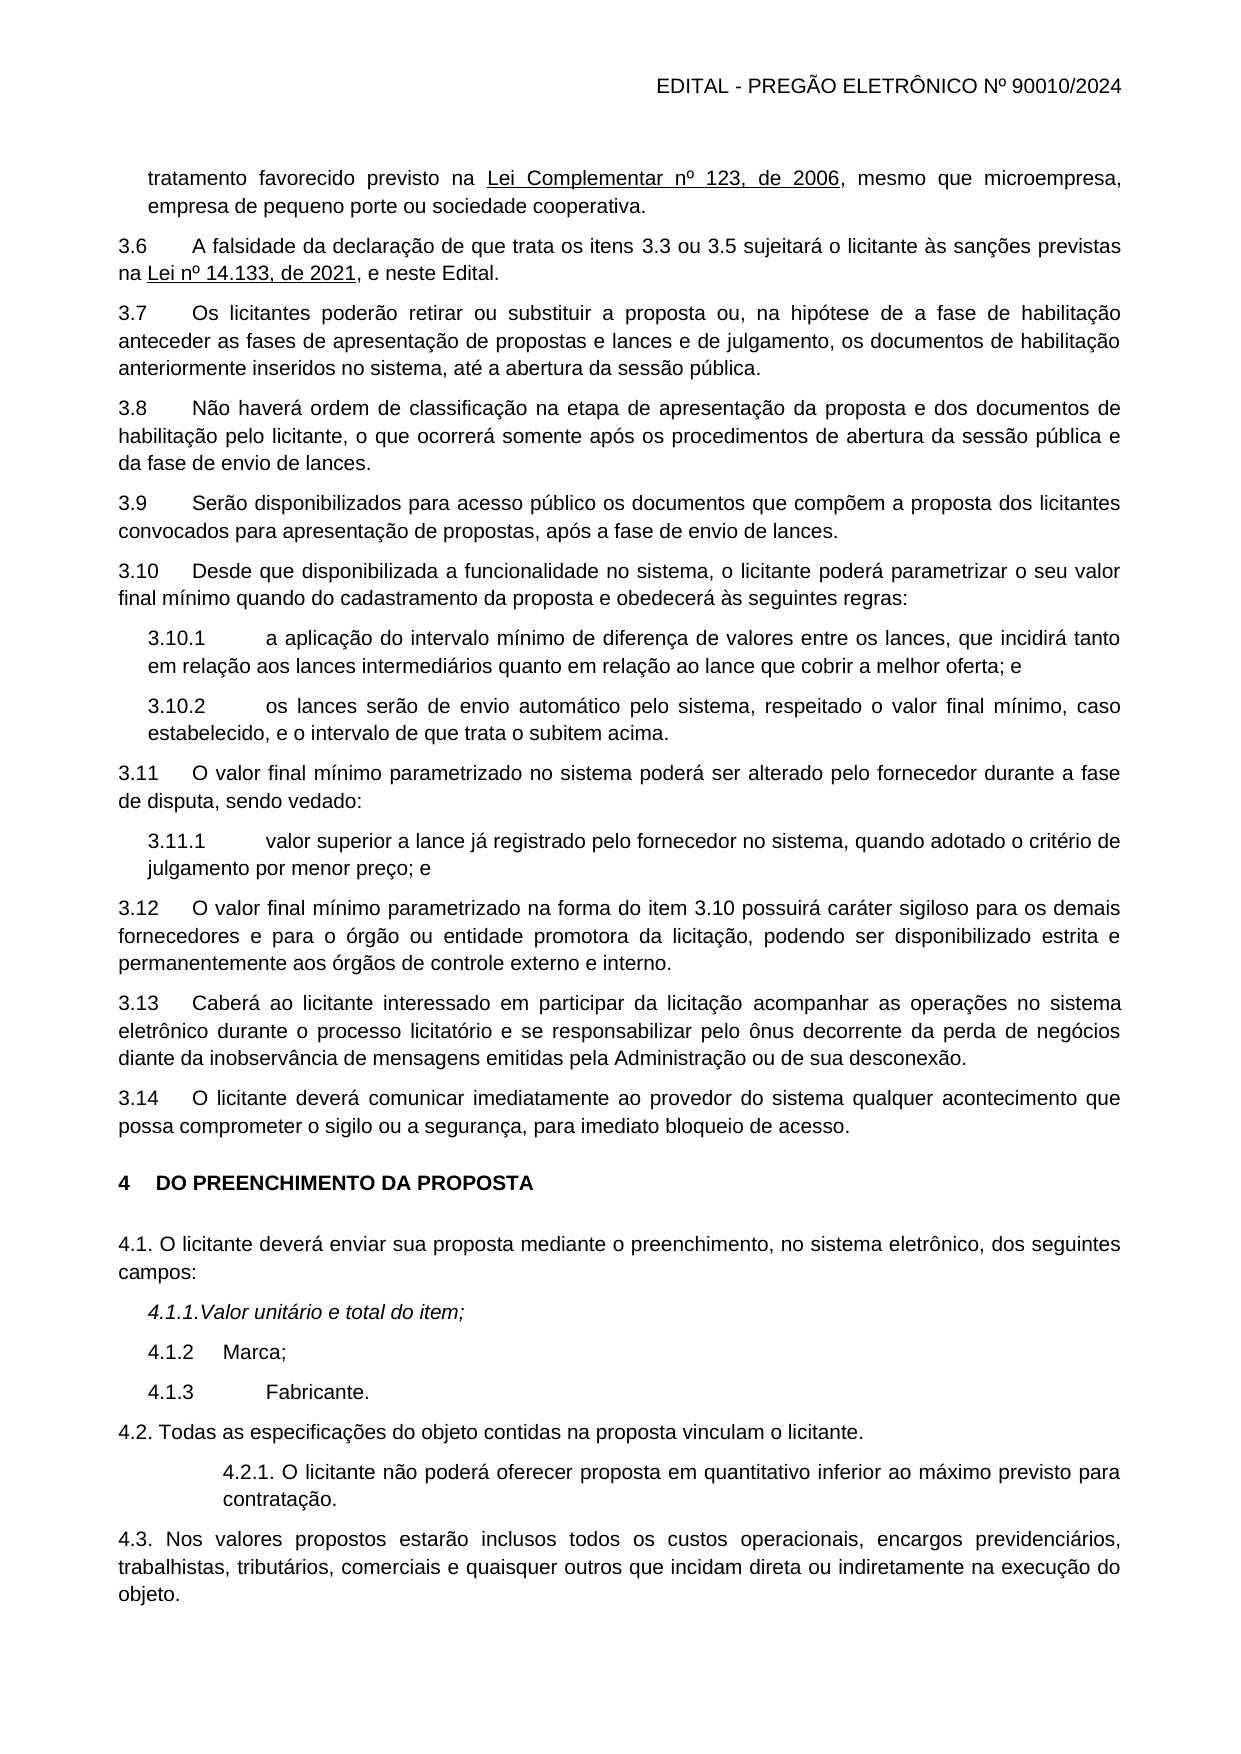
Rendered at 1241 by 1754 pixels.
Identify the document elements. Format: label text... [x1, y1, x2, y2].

list O valor final mínimo parametrizado na forma do item 3.10 possuirá caráter sigiloso para os demais fornecedores e para o órgão ou entidade promotora da licitação, podendo ser disponibilizado estrita e permanentemente aos órgãos de controle externo e interno. [118, 896, 1122, 975]
list DO PREENCHIMENTO DA PROPOSTA [118, 1171, 1122, 1195]
list 4.2. Todas as especificações do objeto contidas na proposta vinculam o licitante. [118, 1419, 1122, 1443]
list Desde que disponibilizada a funcionalidade no sistema, o licitante poderá parametrizar o seu valor final mínimo quando do cadastramento da proposta e obedecerá às seguintes regras: [118, 558, 1122, 610]
list a aplicação do intervalo mínimo de diferença de valores entre os lances, que incidirá tanto em relação aos lances intermediários quanto em relação ao lance que cobrir a melhor oferta; e [148, 626, 1122, 677]
list valor superior a lance já registrado pelo fornecedor no sistema, quando adotado o critério de julgamento por menor preço; e [148, 828, 1122, 880]
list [148, 166, 1122, 217]
list O licitante deverá comunicar imediatamente ao provedor do sistema qualquer acontecimento que possa comprometer o sigilo ou a segurança, para imediato bloqueio de acesso. [118, 1086, 1122, 1137]
list 4.2.1. O licitante não poderá oferecer proposta em quantitativo inferior ao máximo previsto para contratação. [223, 1459, 1122, 1511]
list Marca; [148, 1339, 1122, 1363]
list Fabricante. [148, 1379, 1122, 1403]
list 4.3. Nos valores propostos estarão inclusos todos os custos operacionais, encargos previdenciários, trabalhistas, tributários, comerciais e quaisquer outros que incidam direta ou indiretamente na execução do objeto. [118, 1527, 1122, 1606]
list Caberá ao licitante interessado em participar da licitação acompanhar as operações no sistema eletrônico durante o processo licitatório e se responsabilizar pelo ônus decorrente da perda de negócios diante da inobservância de mensagens emitidas pela Administração ou de sua desconexão. [118, 991, 1122, 1070]
list Os licitantes poderão retirar ou substituir a proposta ou, na hipótese de a fase de habilitação anteceder as fases de apresentação de propostas e lances e de julgamento, os documentos de habilitação anteriormente inseridos no sistema, até a abertura da sessão pública. [118, 301, 1122, 380]
list os lances serão de envio automático pelo sistema, respeitado o valor final mínimo, caso estabelecido, e o intervalo de que trata o subitem acima. [148, 693, 1122, 745]
list Serão disponibilizados para acesso público os documentos que compõem a proposta dos licitantes convocados para apresentação de propostas, após a fase de envio de lances. [118, 491, 1122, 542]
list Não haverá ordem de classificação na etapa de apresentação da proposta e dos documentos de habilitação pelo licitante, o que ocorrerá somente após os procedimentos de abertura da sessão pública e da fase de envio de lances. [118, 396, 1122, 475]
list 4.1. O licitante deverá enviar sua proposta mediante o preenchimento, no sistema eletrônico, dos seguintes campos: [118, 1232, 1122, 1283]
list A falsidade da declaração de que trata os itens 3.3 ou 3.5 sujeitará o licitante às sanções previstas na Lei nº 14.133, de 2021, e neste Edital. [118, 233, 1122, 285]
list 4.1.1.Valor unitário e total do item; [148, 1299, 1122, 1323]
list O valor final mínimo parametrizado no sistema poderá ser alterado pelo fornecedor durante a fase de disputa, sendo vedado: [118, 761, 1122, 812]
